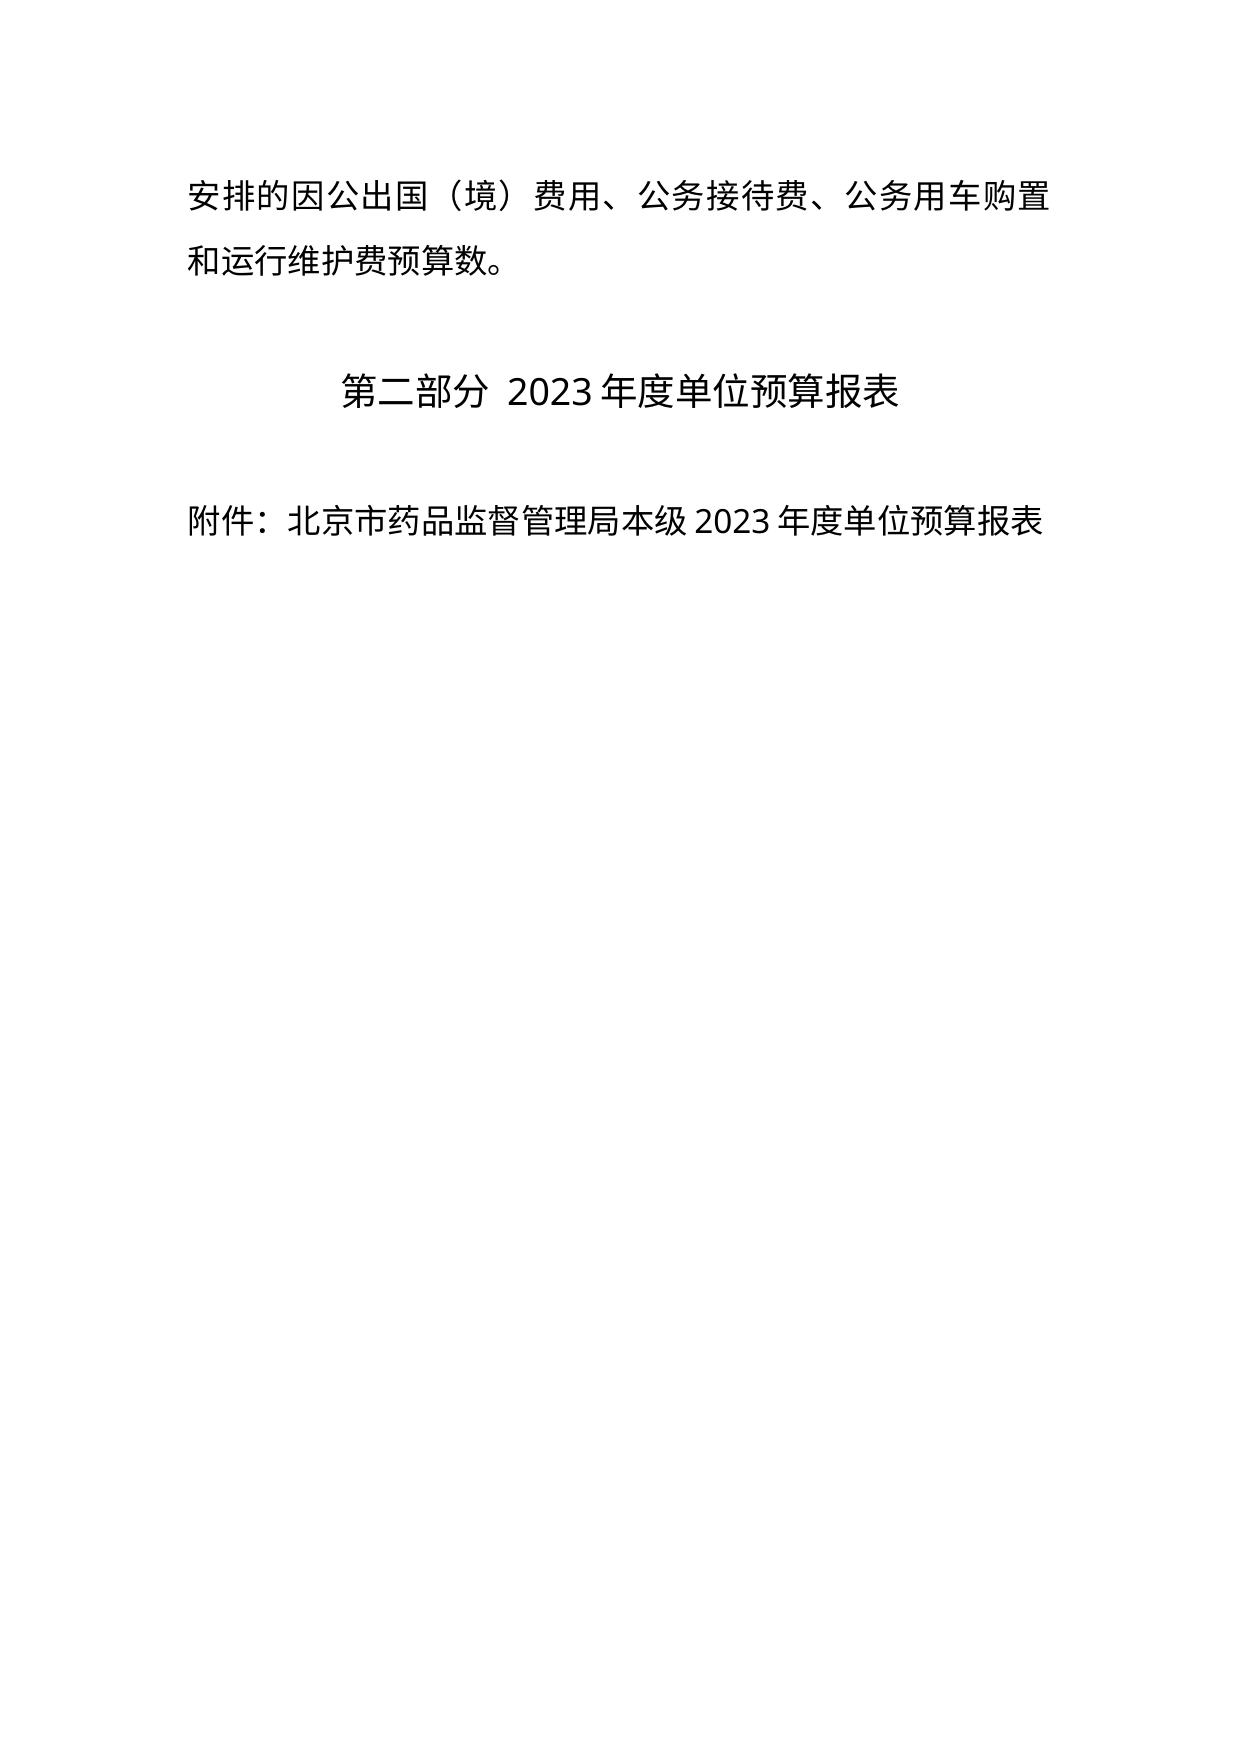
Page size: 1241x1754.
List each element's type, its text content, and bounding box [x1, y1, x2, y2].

text 第二部分 2023年度单位预算报表 [187, 357, 1053, 422]
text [187, 162, 1053, 292]
text 附件：北京市药品监督管理局本级2023年度单位预算报表 [187, 487, 1053, 552]
